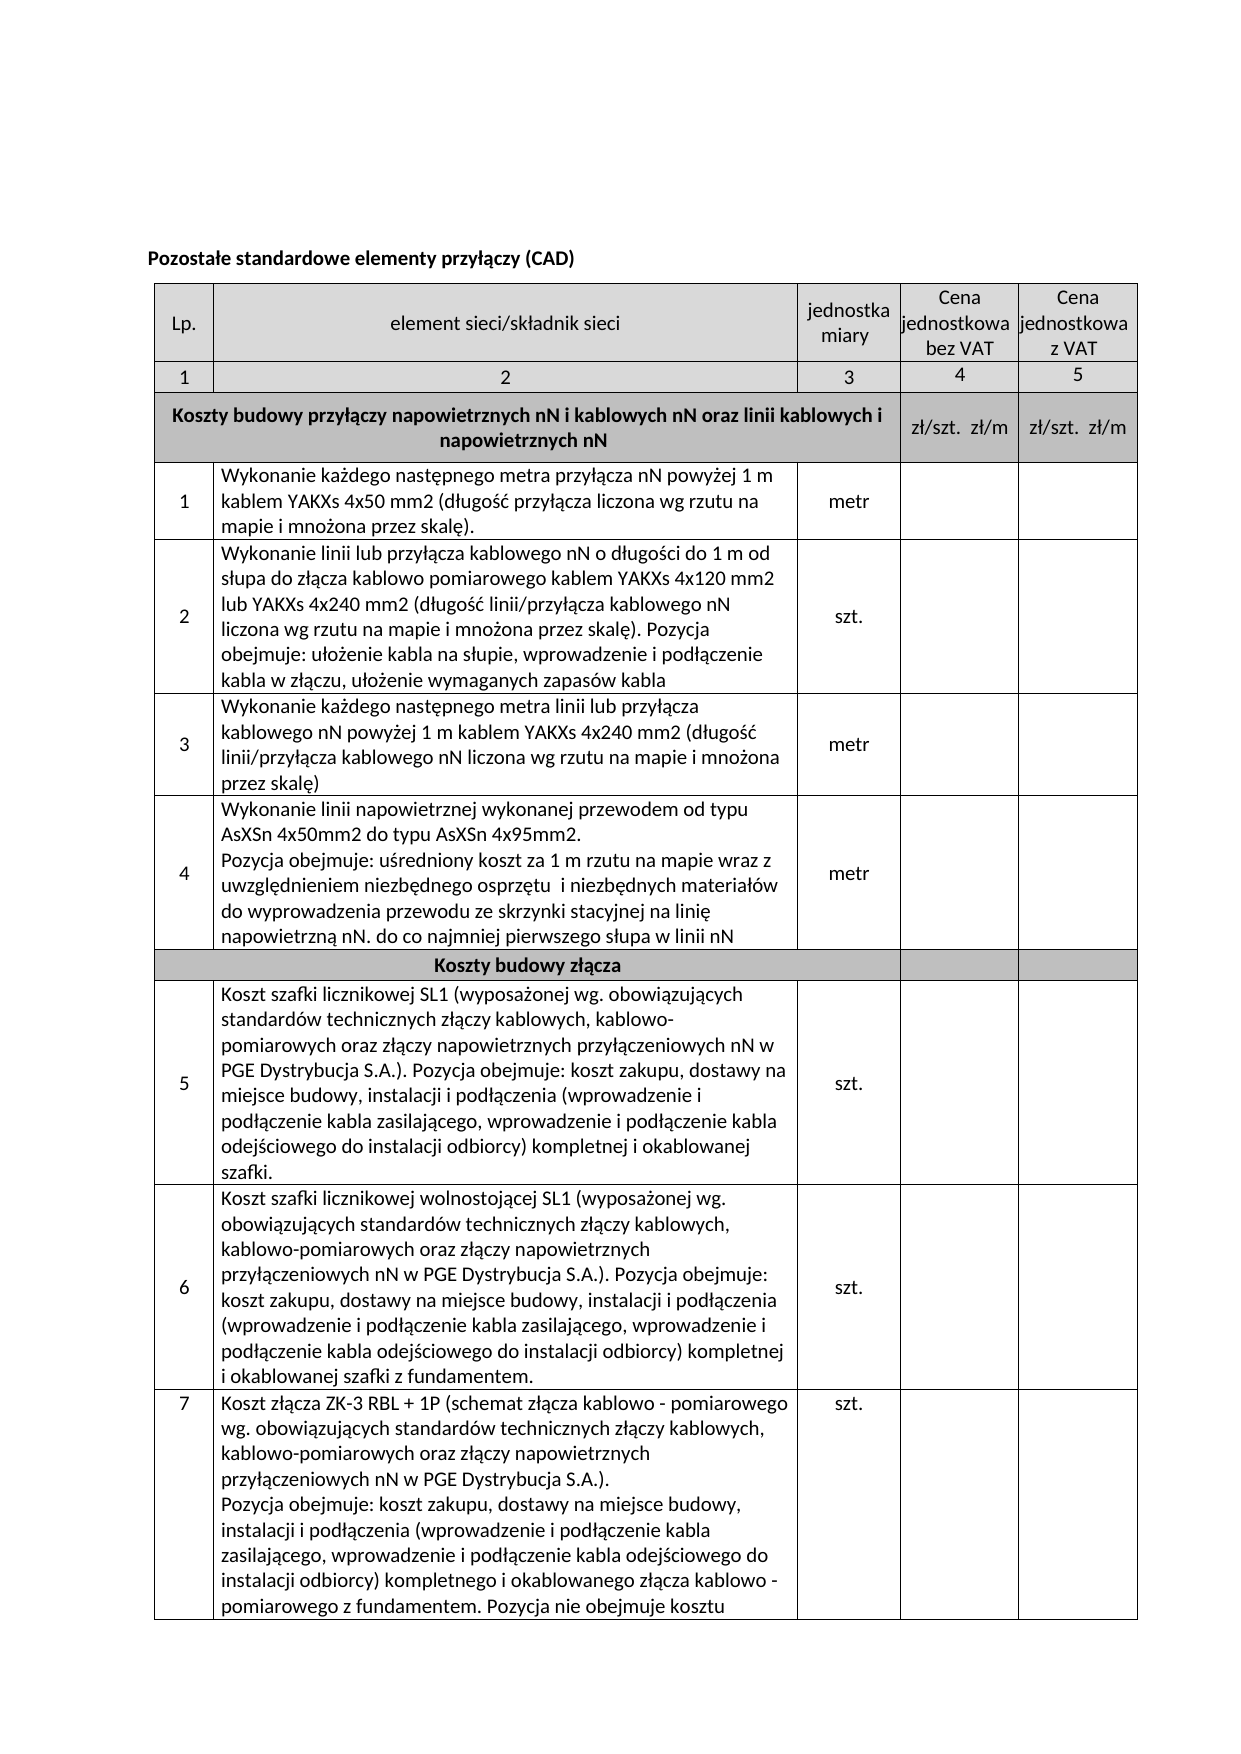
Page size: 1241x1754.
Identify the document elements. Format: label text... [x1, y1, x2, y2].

table_cell metr [798, 694, 900, 795]
table_cell zł/szt. zł/m [1019, 393, 1137, 462]
table_cell 4 [901, 362, 1018, 392]
table_header Cena jednostkowa bez VAT [901, 284, 1018, 361]
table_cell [214, 1390, 797, 1618]
table_cell 5 [155, 981, 213, 1184]
table_cell 2 [155, 540, 213, 692]
table_cell 7 [155, 1390, 213, 1618]
table_cell 3 [155, 694, 213, 795]
table_cell szt. [798, 1185, 900, 1389]
table_cell metr [798, 463, 900, 539]
table_cell Koszty budowy złącza [155, 950, 900, 980]
table_cell [1019, 1185, 1137, 1389]
table_cell zł/szt. zł/m [901, 393, 1018, 462]
table_cell 2 [214, 362, 797, 392]
table_cell szt. [798, 981, 900, 1184]
table_cell 3 [798, 362, 900, 392]
table_header element sieci/składnik sieci [214, 284, 797, 361]
table_cell szt. [798, 540, 900, 692]
table_cell Koszt szafki licznikowej wolnostojącej SL1 (wyposażonej wg. obowiązujących standardów technicznych złączy kablowych, kablowo-pomiarowych oraz złączy napowietrznych przyłączeniowych nN w PGE Dystrybucja S.A.). Pozycja obejmuje: koszt zakupu, dostawy na miejsce budowy, instalacji i podłączenia (wprowadzenie i podłączenie kabla zasilającego, wprowadzenie i podłączenie kabla odejściowego do instalacji odbiorcy) kompletnej i okablowanej szafki z fundamentem. [214, 1185, 797, 1389]
table_cell Koszty budowy przyłączy napowietrznych nN i kablowych nN oraz linii kablowych i napowietrznych nN [155, 393, 900, 462]
table_cell [901, 1390, 1018, 1618]
table_cell Wykonanie linii napowietrznej wykonanej przewodem od typu AsXSn 4x50mm2 do typu AsXSn 4x95mm2. Pozycja obejmuje: uśredniony koszt za 1 m rzutu na mapie wraz z uwzględnieniem niezbędnego osprzętu i niezbędnych materiałów do wyprowadzenia przewodu ze skrzynki stacyjnej na linię napowietrzną nN. do co najmniej pierwszego słupa w linii nN [214, 796, 797, 949]
table_cell Wykonanie każdego następnego metra przyłącza nN powyżej 1 m kablem YAKXs 4x50 mm2 (długość przyłącza liczona wg rzutu na mapie i mnożona przez skalę). [214, 463, 797, 539]
table_cell Wykonanie linii lub przyłącza kablowego nN o długości do 1 m od słupa do złącza kablowo pomiarowego kablem YAKXs 4x120 mm2 lub YAKXs 4x240 mm2 (długość linii/przyłącza kablowego nN liczona wg rzutu na mapie i mnożona przez skalę). Pozycja obejmuje: ułożenie kabla na słupie, wprowadzenie i podłączenie kabla w złączu, ułożenie wymaganych zapasów kabla [214, 540, 797, 692]
table_cell 5 [1019, 362, 1137, 392]
table_cell [1019, 540, 1137, 692]
table_cell [901, 540, 1018, 692]
table_cell [1019, 950, 1137, 980]
table_cell [901, 796, 1018, 949]
table_cell [1019, 463, 1137, 539]
table_cell [901, 950, 1018, 980]
table_header Lp. [155, 284, 213, 361]
table_header jednostka miary [798, 284, 900, 361]
table_cell Koszt szafki licznikowej SL1 (wyposażonej wg. obowiązujących standardów technicznych złączy kablowych, kablowo-pomiarowych oraz złączy napowietrznych przyłączeniowych nN w PGE Dystrybucja S.A.). Pozycja obejmuje: koszt zakupu, dostawy na miejsce budowy, instalacji i podłączenia (wprowadzenie i podłączenie kabla zasilającego, wprowadzenie i podłączenie kabla odejściowego do instalacji odbiorcy) kompletnej i okablowanej szafki. [214, 981, 797, 1184]
table_cell [901, 694, 1018, 795]
table_cell 1 [155, 463, 213, 539]
table_cell [1019, 796, 1137, 949]
table_cell [901, 981, 1018, 1184]
table_cell 4 [155, 796, 213, 949]
table_cell [901, 463, 1018, 539]
table_cell 6 [155, 1185, 213, 1389]
table_cell szt. [798, 1390, 900, 1618]
table_header Cena jednostkowa z VAT [1019, 284, 1137, 361]
table_cell metr [798, 796, 900, 949]
table_cell Wykonanie każdego następnego metra linii lub przyłącza kablowego nN powyżej 1 m kablem YAKXs 4x240 mm2 (długość linii/przyłącza kablowego nN liczona wg rzutu na mapie i mnożona przez skalę) [214, 694, 797, 795]
table_cell [1019, 1390, 1137, 1618]
table_cell [901, 1185, 1018, 1389]
text Pozostałe standardowe elementy przyłączy (CAD) [148, 245, 1144, 271]
table_cell [1019, 694, 1137, 795]
table_cell [1019, 981, 1137, 1184]
table_cell 1 [155, 362, 213, 392]
